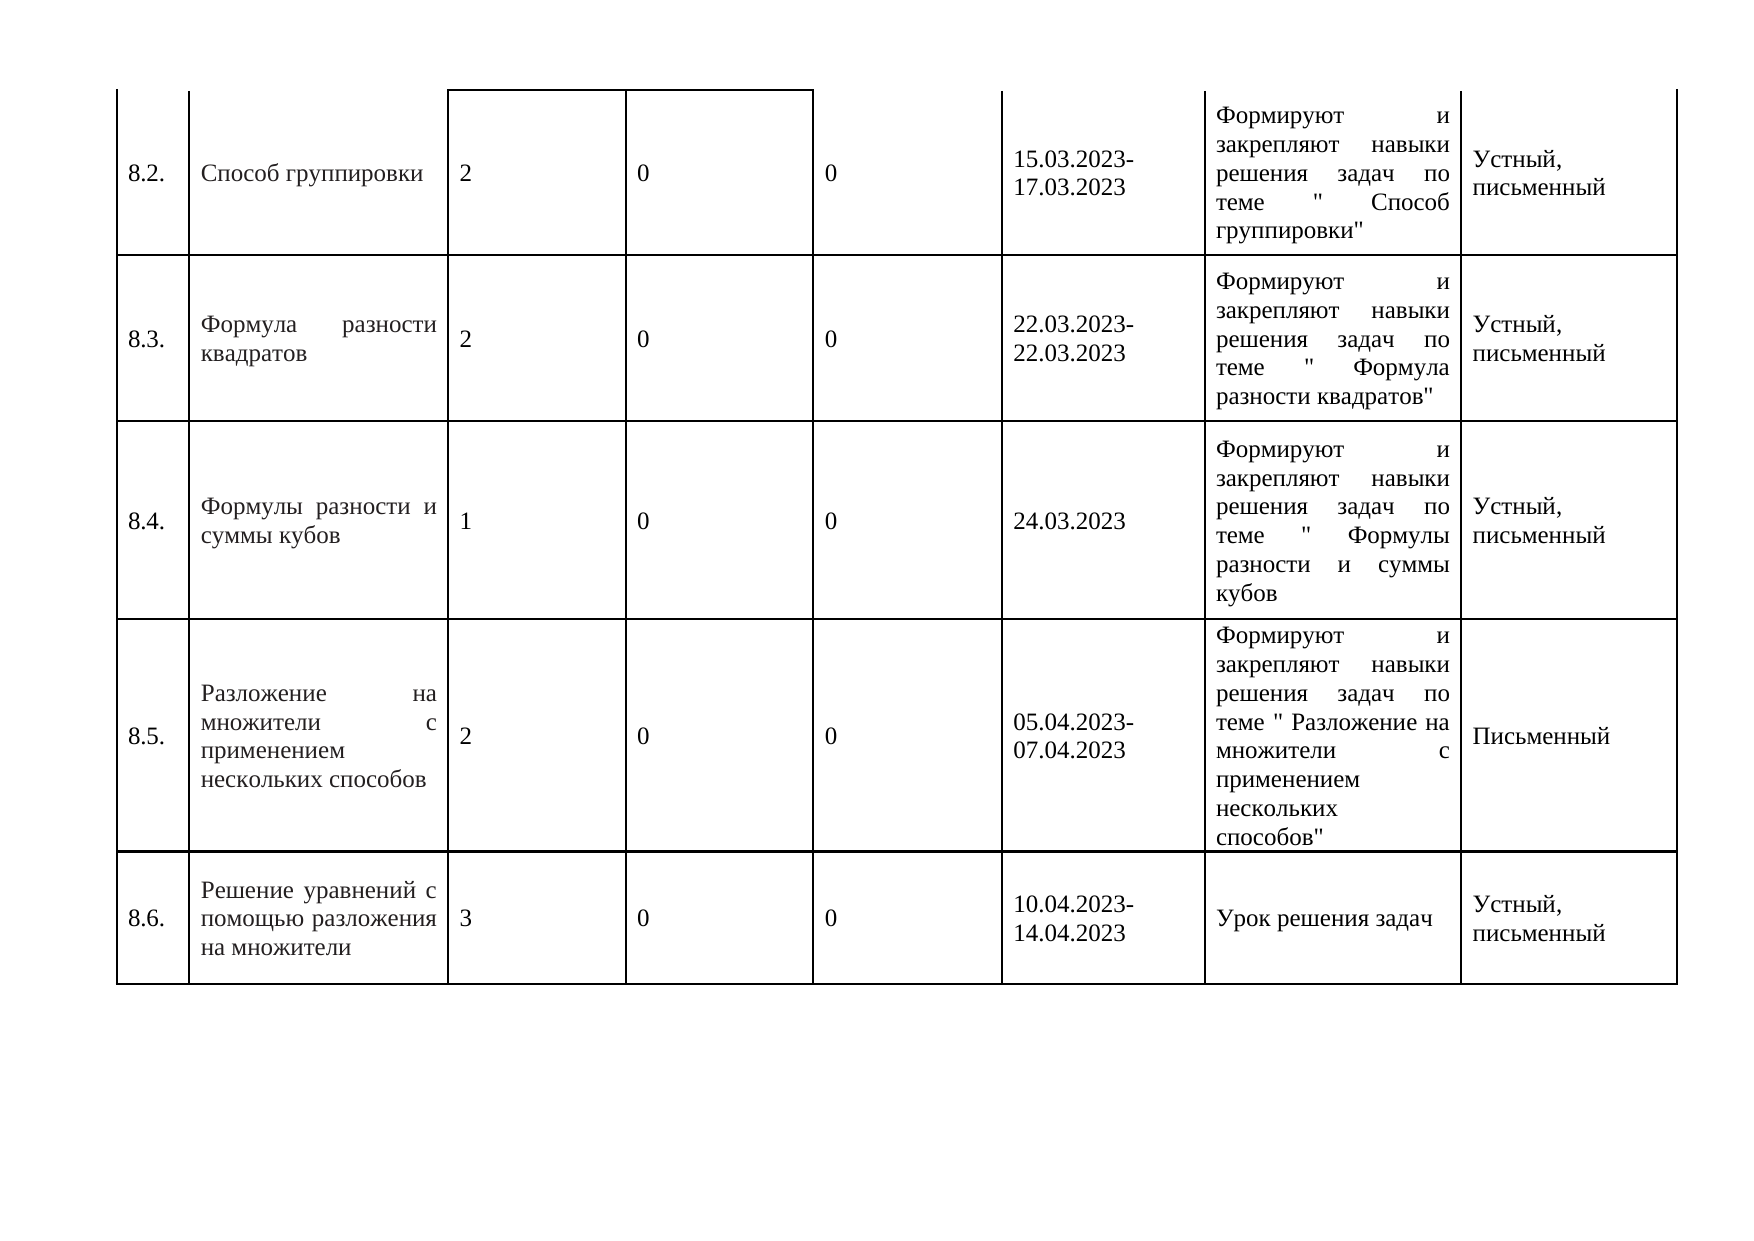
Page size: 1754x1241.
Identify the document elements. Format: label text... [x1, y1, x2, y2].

table_cell 0 [627, 256, 812, 420]
table_cell 0 [814, 853, 1001, 983]
table_cell Формулы разности и суммы кубов [190, 422, 447, 618]
table_cell 0 [814, 422, 1001, 618]
table_cell 0 [627, 91, 812, 254]
table_cell 3 [449, 853, 625, 983]
table_cell 22.03.2023- 22.03.2023 [1003, 256, 1204, 420]
table_cell 8.4. [118, 422, 188, 618]
table_cell 8.5. [118, 620, 188, 850]
table_cell 05.04.2023- 07.04.2023 [1003, 620, 1204, 850]
table_cell 0 [627, 422, 812, 618]
table_cell Решение уравнений с помощью разложения на множители [190, 853, 447, 983]
table_cell 2 [449, 620, 625, 850]
table_cell 8.6. [118, 853, 188, 983]
table_cell 24.03.2023 [1003, 422, 1204, 618]
table_cell Формируют и закрепляют навыки решения задач по теме " Способ группировки" [1205, 89, 1461, 254]
table_cell 2 [449, 256, 625, 420]
table_cell 0 [814, 89, 1002, 254]
table_cell 0 [627, 853, 812, 983]
table_cell Письменный [1462, 620, 1676, 850]
table_cell Формируют и закрепляют навыки решения задач по теме " Разложение на множители с применением нескольких способов" [1206, 620, 1460, 850]
table_cell 2 [449, 91, 625, 254]
table_cell Формируют и закрепляют навыки решения задач по теме " Формулы разности и суммы кубов [1206, 422, 1460, 618]
table_cell Устный, письменный [1462, 422, 1676, 618]
table_cell Устный, письменный [1461, 89, 1676, 254]
table_cell 0 [814, 256, 1001, 420]
table_cell 0 [627, 620, 812, 850]
table_cell 8.3. [118, 256, 188, 420]
table_cell Урок решения задач [1206, 853, 1460, 983]
table_cell Способ группировки [189, 89, 447, 254]
table_cell 10.04.2023- 14.04.2023 [1003, 853, 1204, 983]
table_cell Разложение на множители с применением нескольких способов [190, 620, 447, 850]
table_cell 8.2. [118, 89, 189, 254]
table_cell 15.03.2023- 17.03.2023 [1002, 89, 1204, 254]
table_cell 0 [814, 620, 1001, 850]
table_cell Устный, письменный [1462, 256, 1676, 420]
table_cell Формируют и закрепляют навыки решения задач по теме " Формула разности квадратов" [1206, 256, 1460, 420]
table_cell Формула разности квадратов [190, 256, 447, 420]
table_cell 1 [449, 422, 625, 618]
table_cell Устный, письменный [1462, 853, 1676, 983]
